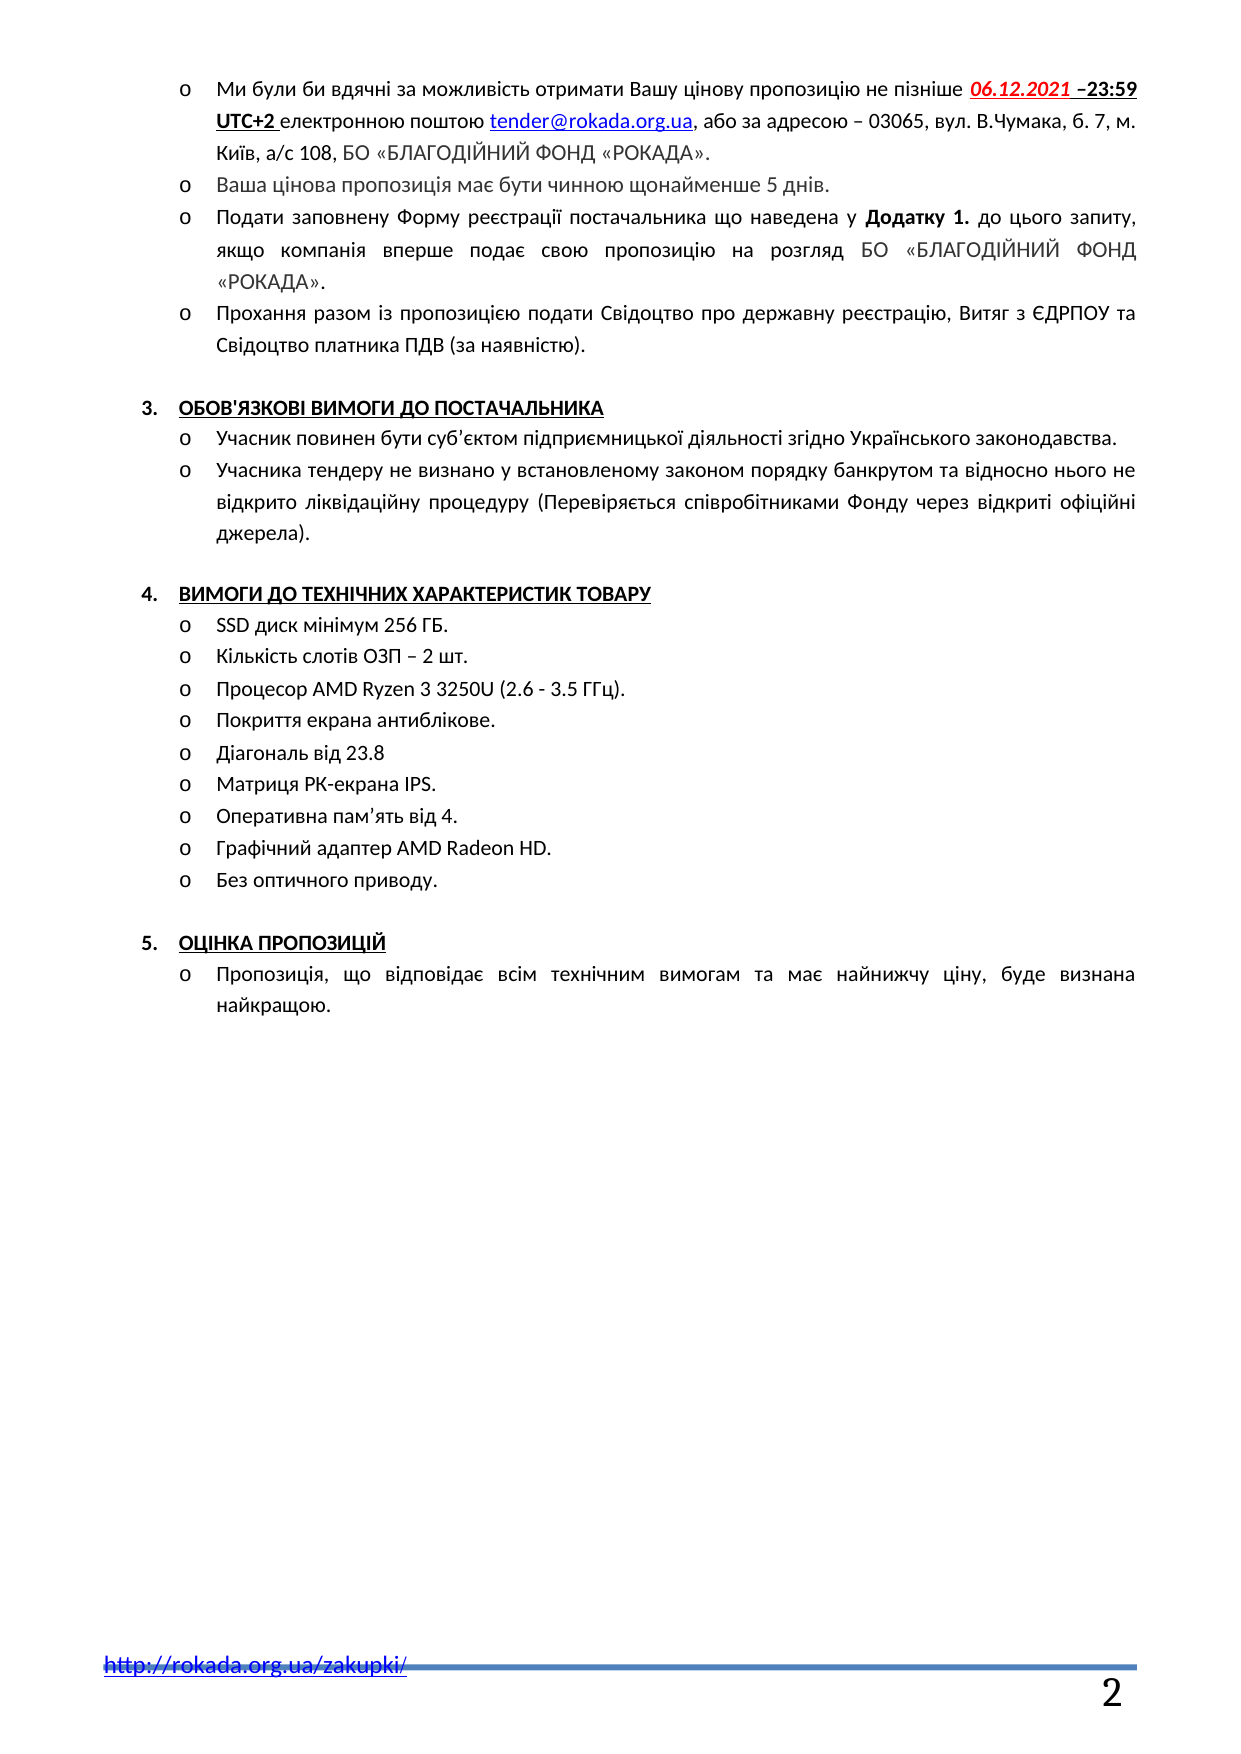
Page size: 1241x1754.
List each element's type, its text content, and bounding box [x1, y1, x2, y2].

list Графічний адаптер AMD Radeon HD. [178, 834, 1137, 862]
list Процесор AMD Ryzen 3 3250U (2.6 - 3.5 ГГц). [178, 675, 1137, 702]
list Учасника тендеру не визнано у встановленому законом порядку банкрутом та відносно нього не відкрито ліквідаційну процедуру (Перевіряється співробітниками Фонду через відкриті офіційні джерела). [178, 456, 1137, 546]
list Діагональ від 23.8 [178, 739, 1137, 766]
list Оперативна пам’ять від 4. [178, 803, 1137, 830]
list Ваша цінова пропозиція має бути чинною щонайменше 5 днів. [178, 170, 1137, 199]
list Подати заповнену Форму реєстрації постачальника що наведена у Додатку 1. до цього запиту, якщо компанія вперше подає свою пропозицію на розгляд БО «БЛАГОДІЙНИЙ ФОНД «РОКАДА». [178, 203, 1137, 295]
list Кількість слотів ОЗП – 2 шт. [178, 643, 1137, 671]
list Прохання разом із пропозицією подати Свідоцтво про державну реєстрацію, Витяг з ЄДРПОУ та Свідоцтво платника ПДВ (за наявністю). [178, 299, 1137, 358]
list Ми були би вдячні за можливість отримати Вашу цінову пропозицію не пізніше 06.12.2021 –23:59 UTC+2 електронною поштою tender@rokada.org.ua, або за адресою – 03065, вул. В.Чумака, б. 7, м. Київ, а/с 108, БО «БЛАГОДІЙНИЙ ФОНД «РОКАДА». [178, 75, 1137, 166]
list ОБОВ'ЯЗКОВІ ВИМОГИ ДО ПОСТАЧАЛЬНИКА [141, 394, 1137, 421]
list ОЦІНКА ПРОПОЗИЦІЙ [141, 929, 1137, 956]
list SSD диск мінімум 256 ГБ. [178, 611, 1137, 638]
list Учасник повинен бути суб’єктом підприємницької діяльності згідно Українського законодавства. [178, 424, 1137, 452]
list Пропозиція, що відповідає всім технічним вимогам та має найнижчу ціну, буде визнана найкращою. [178, 960, 1137, 1018]
list ВИМОГИ ДО ТЕХНІЧНИХ ХАРАКТЕРИСТИК ТОВАРУ [141, 580, 1137, 607]
list Покриття екрана антиблікове. [178, 707, 1137, 734]
list Матриця РК-екрана IPS. [178, 771, 1137, 798]
list Без оптичного приводу. [178, 867, 1137, 894]
